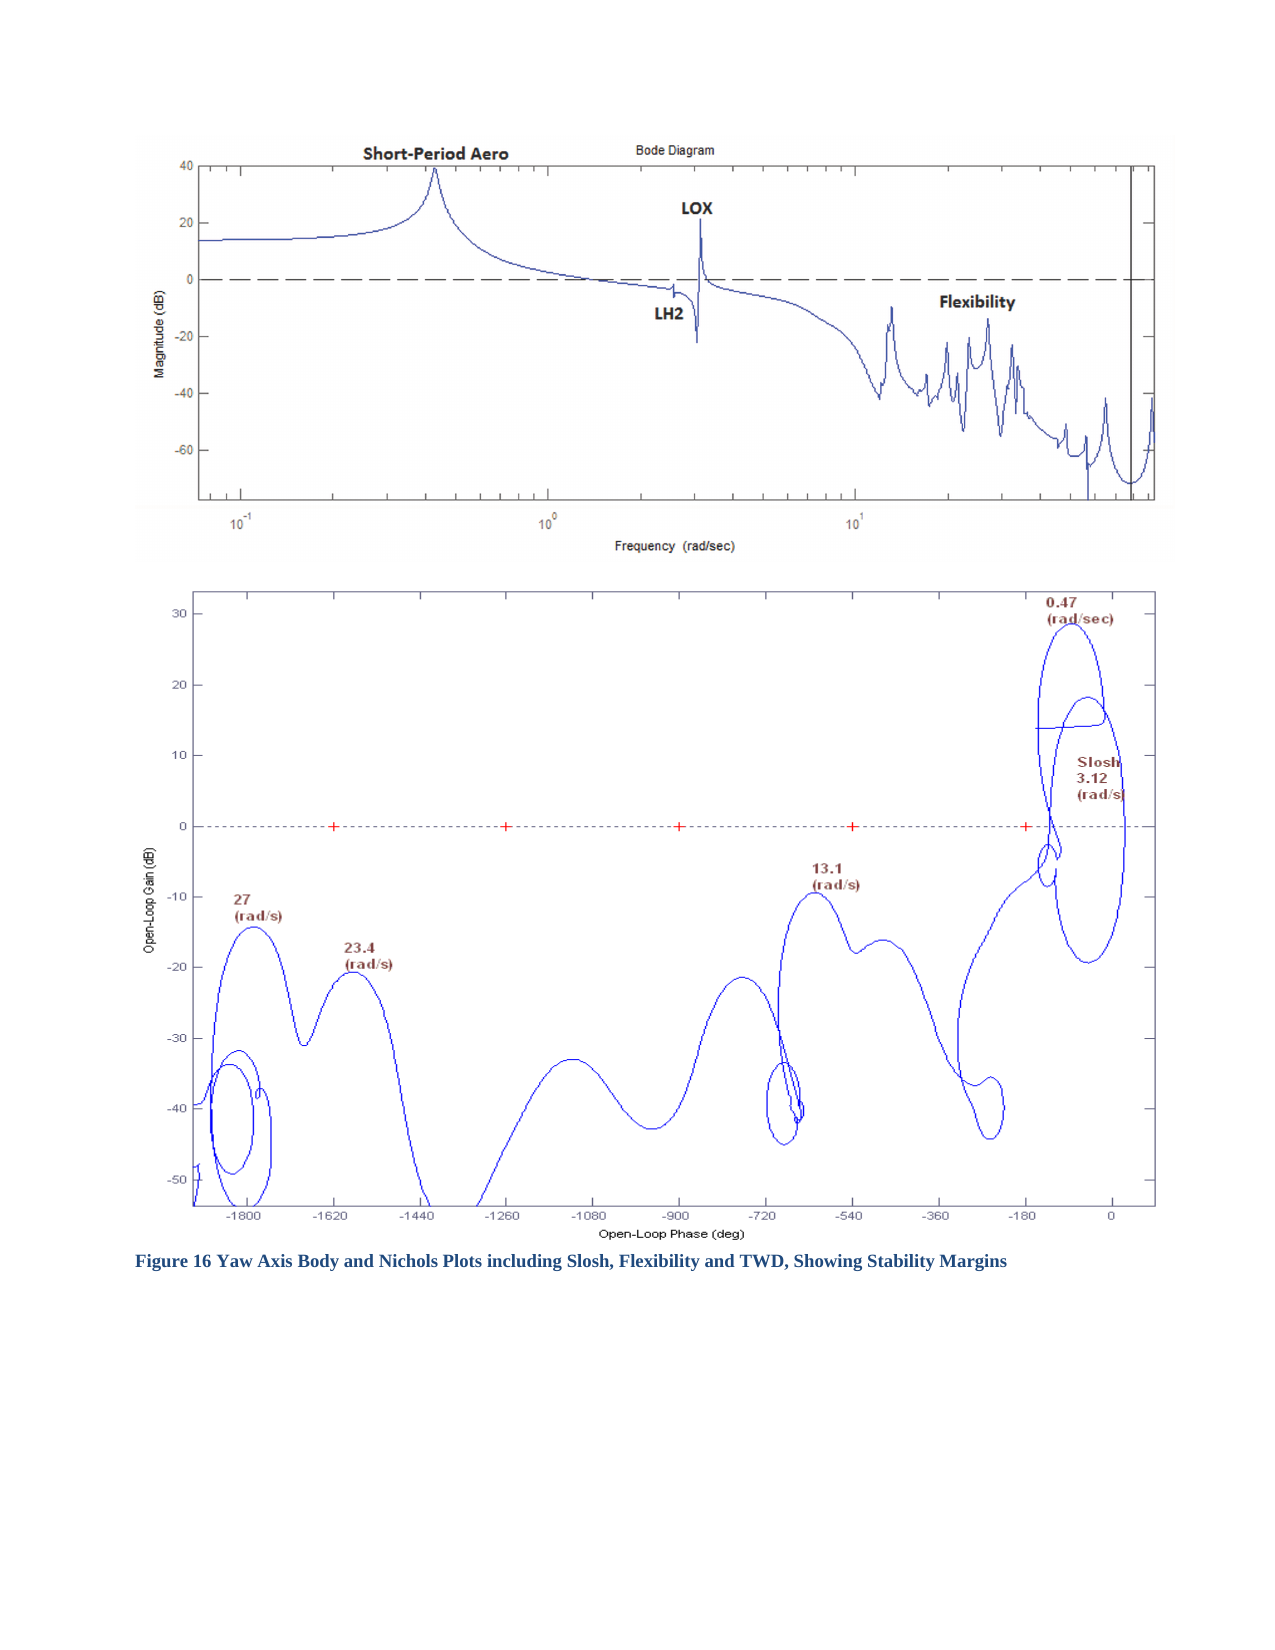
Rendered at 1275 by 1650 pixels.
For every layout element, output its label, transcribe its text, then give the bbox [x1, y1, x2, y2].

picture [135, 135, 1175, 562]
text Figure 16 Yaw Axis Body and Nichols Plots including Slosh, Flexibility and TWD, Showing Stability Margins [135, 1250, 1140, 1271]
picture [134, 585, 1196, 1250]
